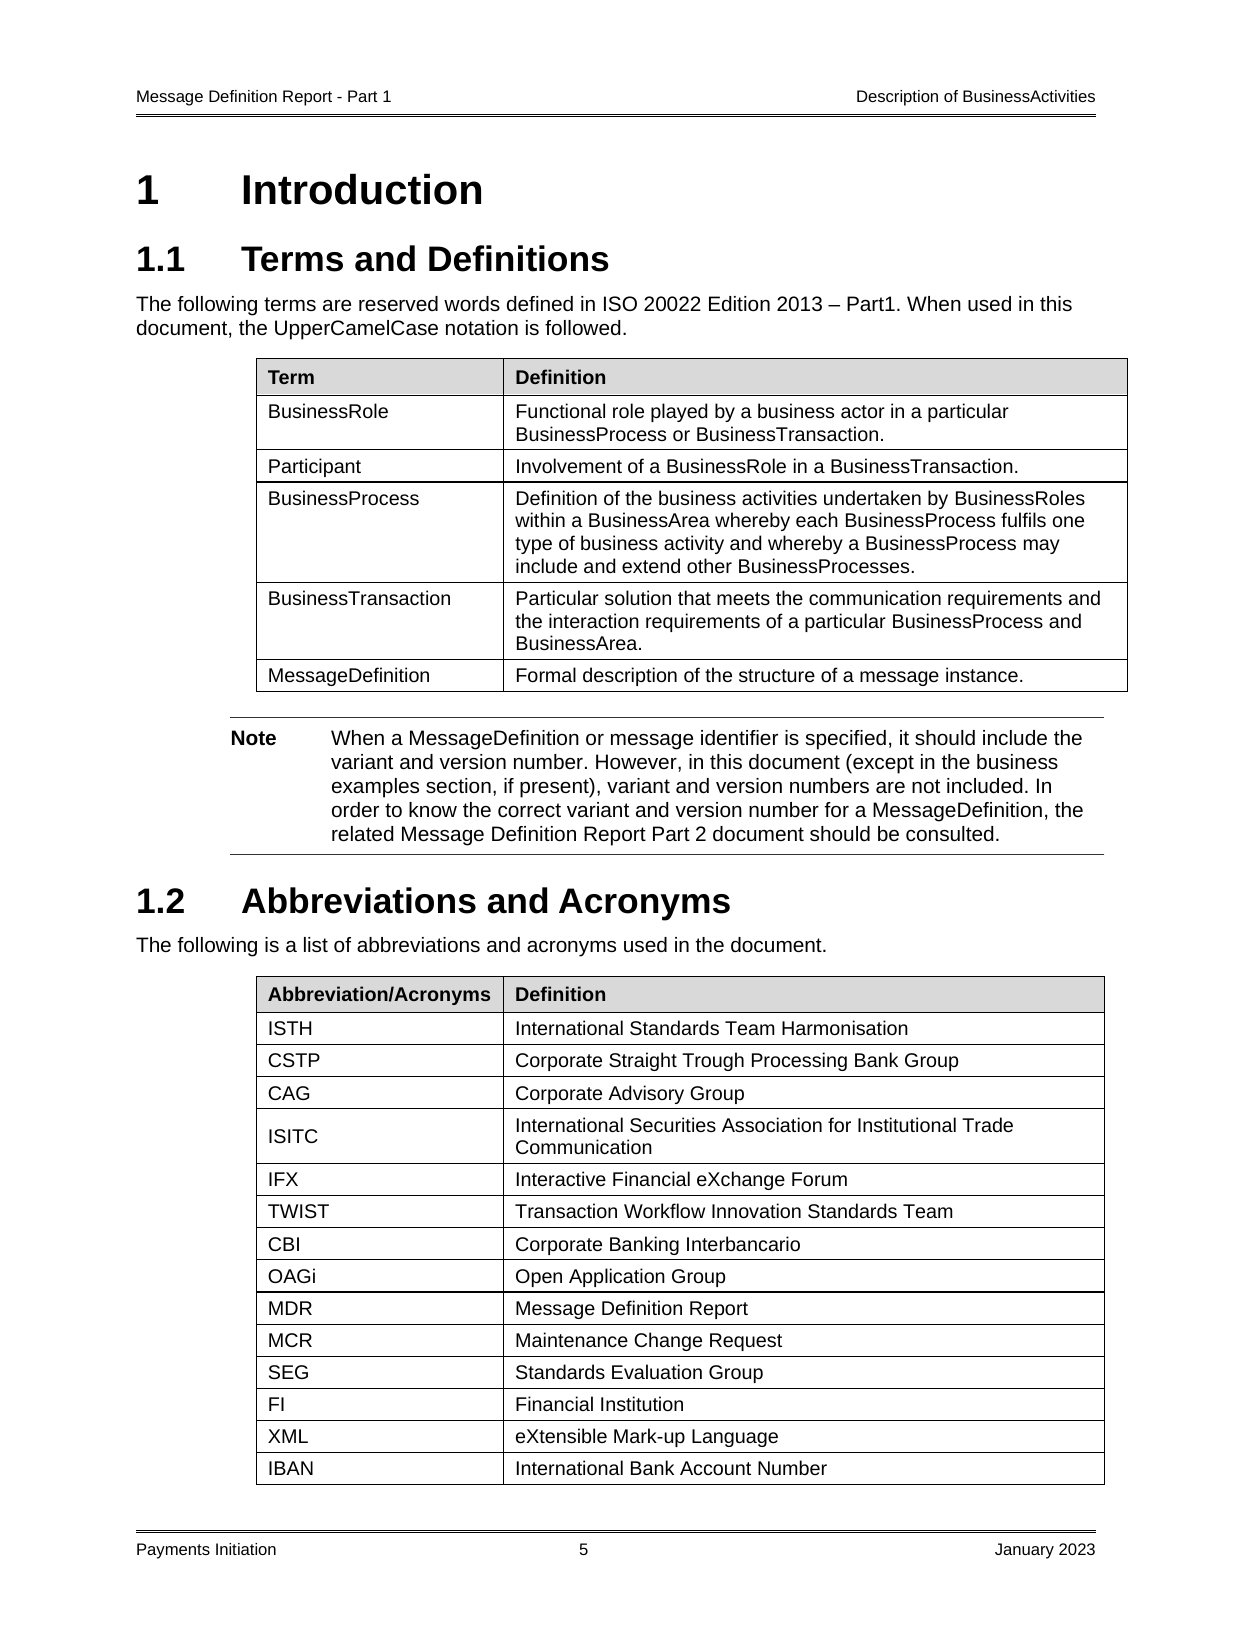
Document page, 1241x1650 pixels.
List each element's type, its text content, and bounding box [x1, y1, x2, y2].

table_cell eXtensible Mark-up Language [504, 1421, 1104, 1452]
table_cell ISTH [257, 1013, 503, 1044]
table_cell Corporate Banking Interbancario [504, 1228, 1104, 1259]
table_cell SEG [257, 1357, 503, 1388]
table_header Definition [504, 977, 1104, 1012]
table_cell ISITC [257, 1109, 503, 1163]
table_cell CSTP [257, 1045, 503, 1076]
table_cell Definition of the business activities undertaken by BusinessRoles within a BusinessArea whereby each BusinessProcess fulfils one type of business activity and whereby a BusinessProcess may include and extend other BusinessProcesses. [504, 483, 1127, 582]
table_cell Corporate Advisory Group [504, 1077, 1104, 1108]
table_cell Corporate Straight Trough Processing Bank Group [504, 1045, 1104, 1076]
text The following is a list of abbreviations and acronyms used in the document. [136, 933, 1104, 957]
table_cell International Securities Association for Institutional Trade Communication [504, 1109, 1104, 1163]
table_header Definition [504, 359, 1127, 394]
table_cell IFX [257, 1164, 503, 1195]
text When a MessageDefinition or message identifier is specified, it should include the variant and version number. However, in this document (except in the business examples section, if present), variant and version numbers are not included. In order to know the correct variant and version number for a MessageDefinition, the related Message Definition Report Part 2 document should be consulted. [230, 718, 1104, 854]
table_cell MessageDefinition [257, 660, 503, 691]
table_cell Functional role played by a business actor in a particular BusinessProcess or BusinessTransaction. [504, 396, 1127, 449]
table_cell Open Application Group [504, 1260, 1104, 1291]
table_cell MDR [257, 1293, 503, 1323]
table_cell Interactive Financial eXchange Forum [504, 1164, 1104, 1195]
table_cell BusinessProcess [257, 483, 503, 582]
table_cell Particular solution that meets the communication requirements and the interaction requirements of a particular BusinessProcess and BusinessArea. [504, 583, 1127, 659]
table_cell MCR [257, 1325, 503, 1356]
table_cell BusinessRole [257, 396, 503, 449]
table_cell TWIST [257, 1196, 503, 1227]
table_cell Message Definition Report [504, 1293, 1104, 1323]
table_cell Standards Evaluation Group [504, 1357, 1104, 1388]
table_cell IBAN [257, 1453, 503, 1484]
table_cell Participant [257, 450, 503, 481]
table_cell OAGi [257, 1260, 503, 1291]
text The following terms are reserved words defined in ISO 20022 Edition 2013 – Part1. When used in this document, the UpperCamelCase notation is followed. [136, 292, 1104, 339]
table_cell International Bank Account Number [504, 1453, 1104, 1484]
table_cell CBI [257, 1228, 503, 1259]
table_header Term [257, 359, 503, 394]
subtitle Abbreviations and Acronyms [136, 880, 1104, 921]
table_cell Involvement of a BusinessRole in a BusinessTransaction. [504, 450, 1127, 481]
table_cell FI [257, 1389, 503, 1420]
table_cell Maintenance Change Request [504, 1325, 1104, 1356]
table_cell CAG [257, 1077, 503, 1108]
table_cell BusinessTransaction [257, 583, 503, 659]
subtitle Introduction [136, 166, 1104, 213]
table_cell Transaction Workflow Innovation Standards Team [504, 1196, 1104, 1227]
table_cell XML [257, 1421, 503, 1452]
table_cell International Standards Team Harmonisation [504, 1013, 1104, 1044]
table_cell Formal description of the structure of a message instance. [504, 660, 1127, 691]
table_header Abbreviation/Acronyms [257, 977, 503, 1012]
subtitle Terms and Definitions [136, 238, 1104, 279]
table_cell Financial Institution [504, 1389, 1104, 1420]
